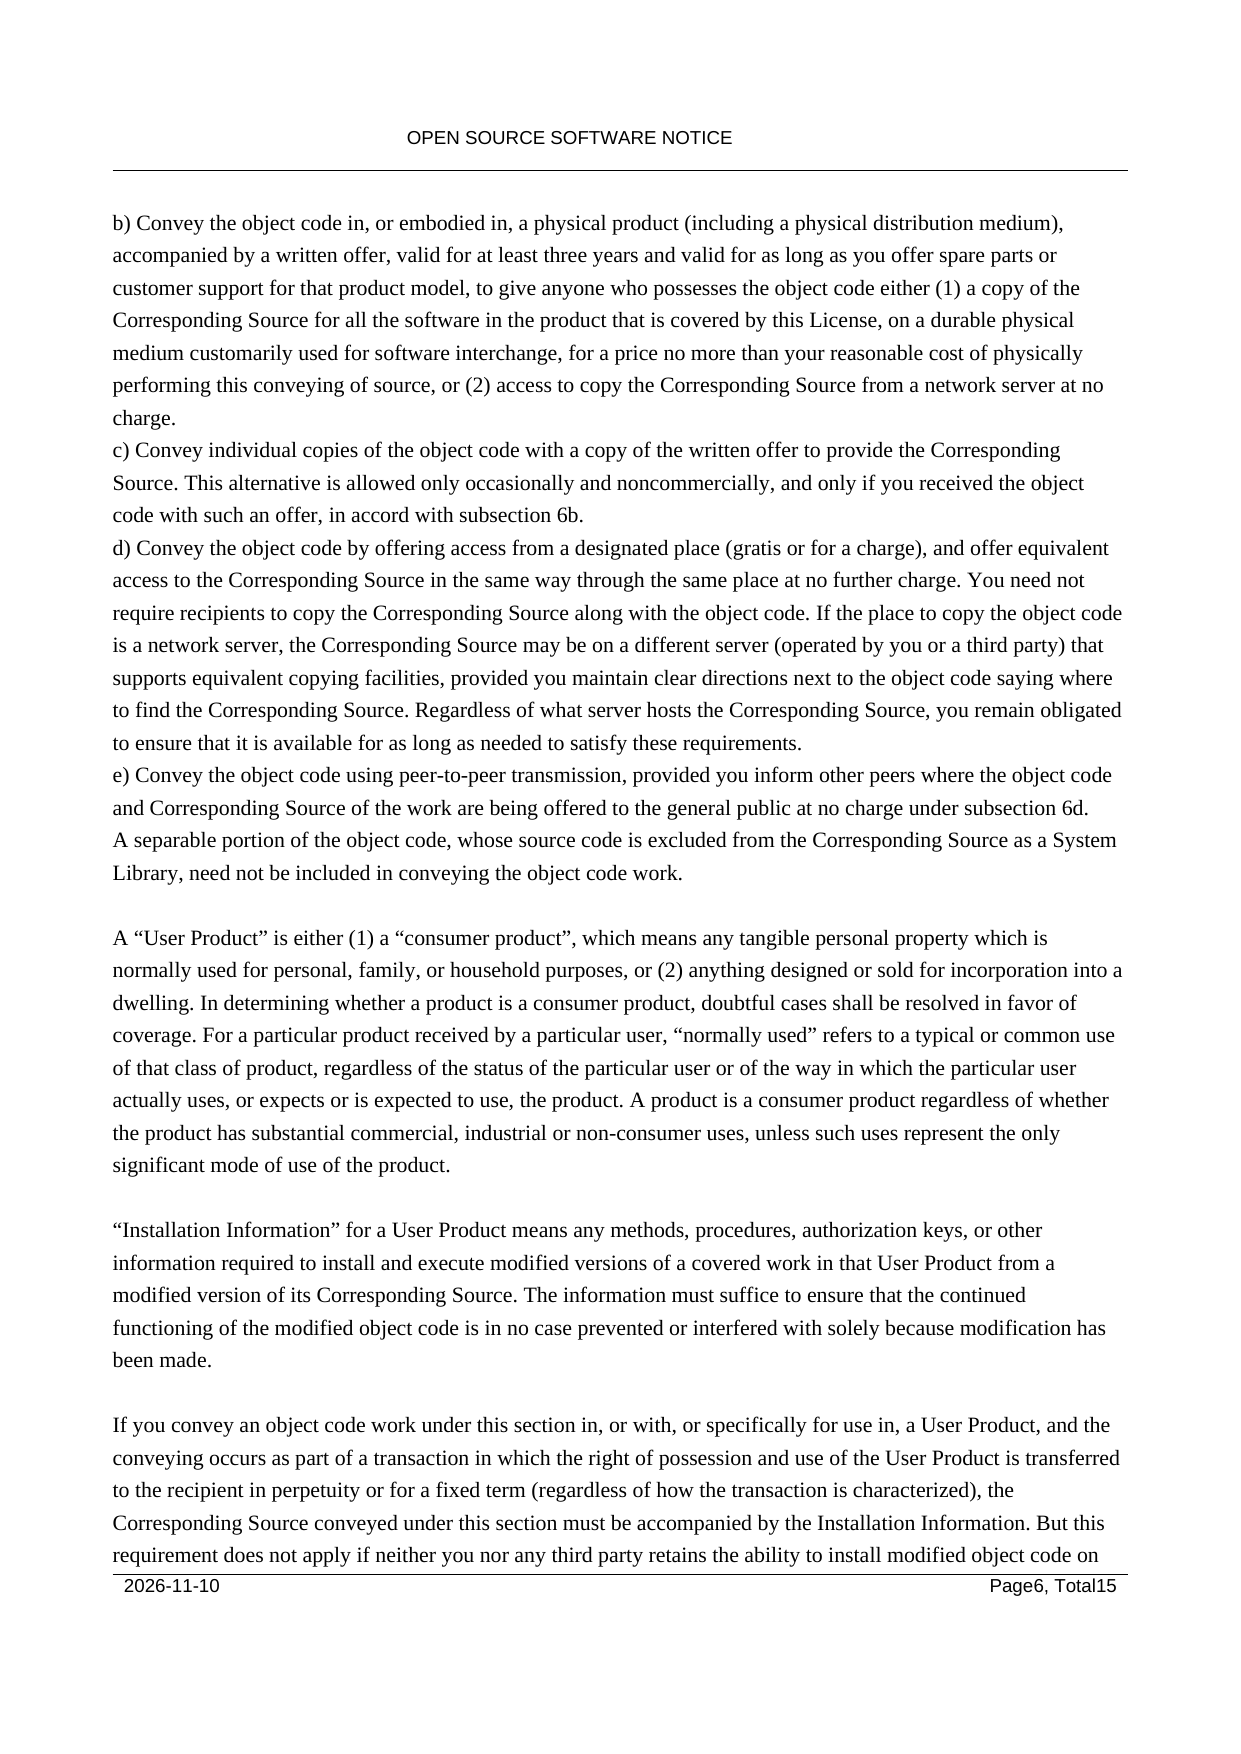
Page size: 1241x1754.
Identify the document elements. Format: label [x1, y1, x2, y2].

text [112, 206, 1128, 1571]
